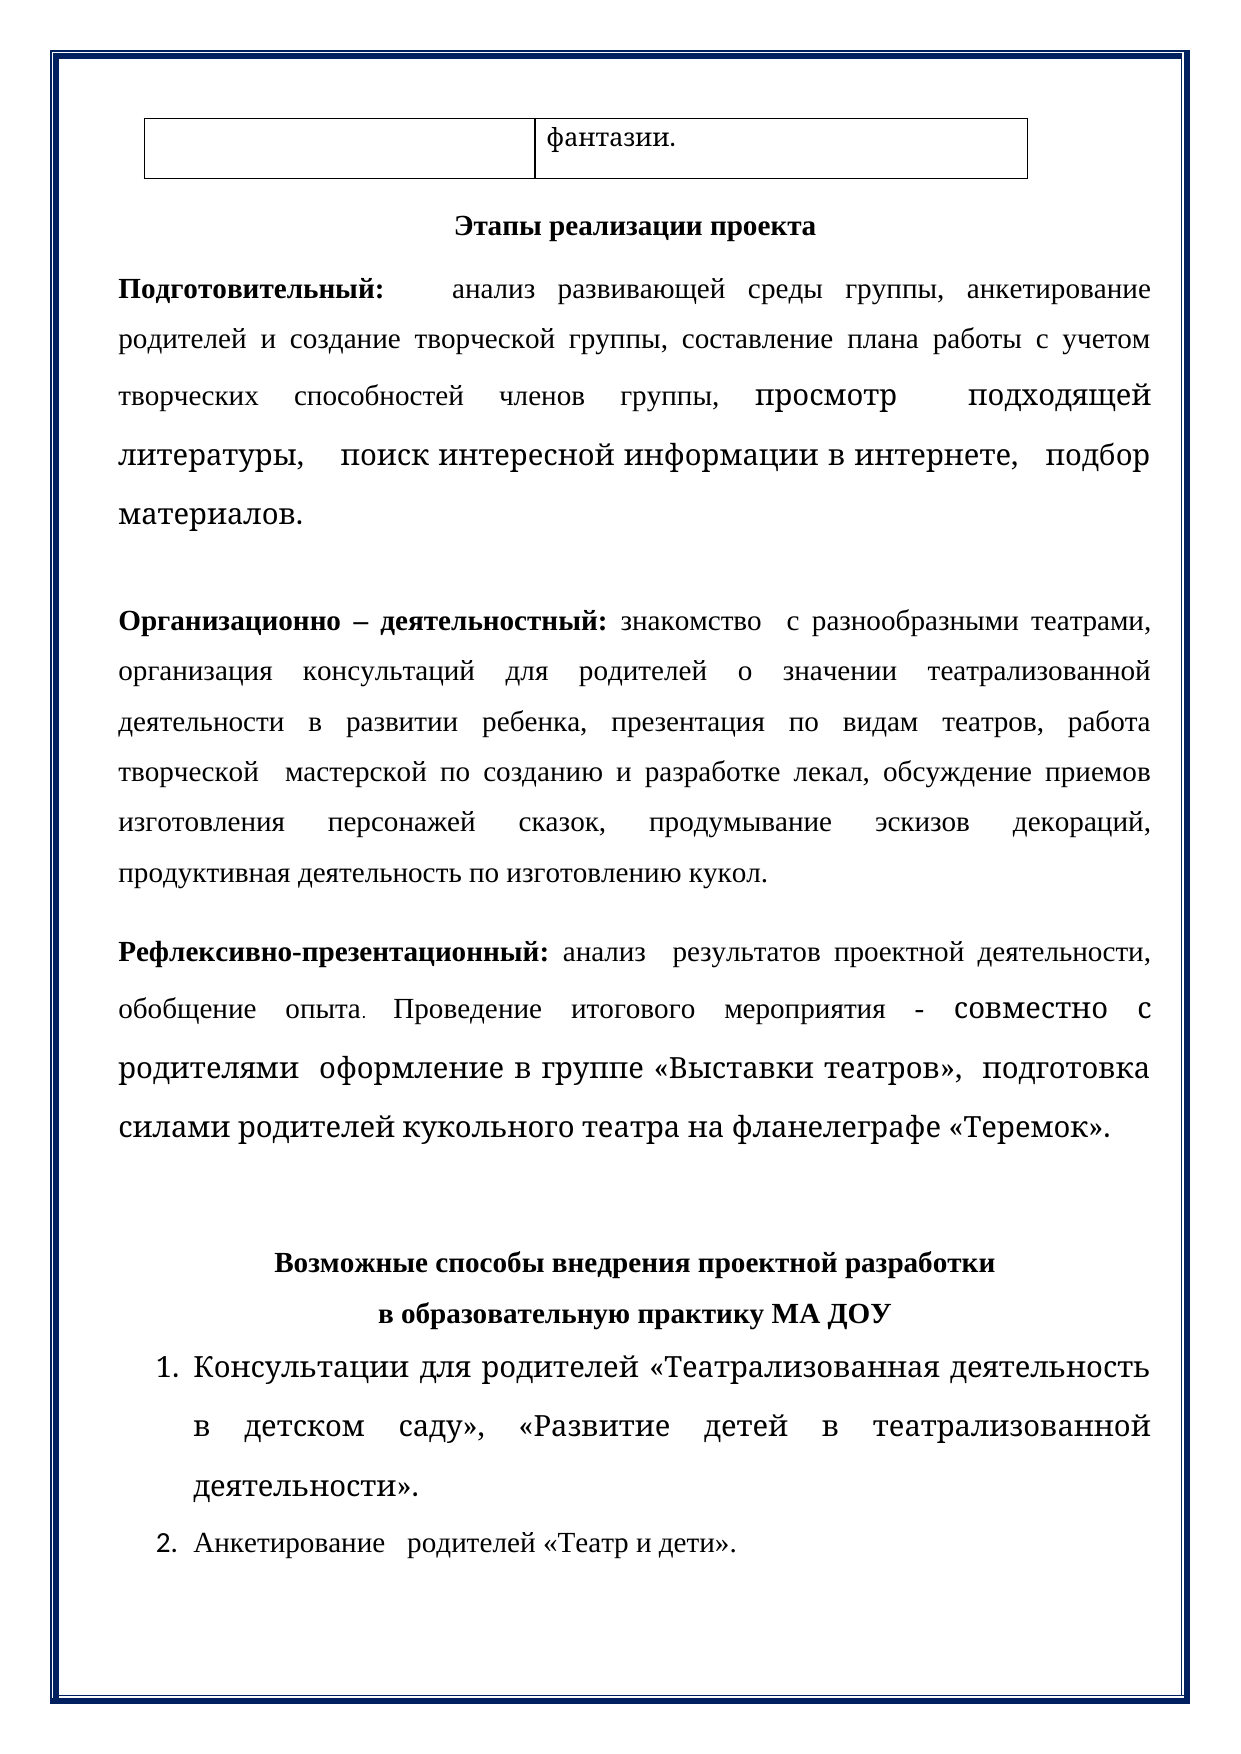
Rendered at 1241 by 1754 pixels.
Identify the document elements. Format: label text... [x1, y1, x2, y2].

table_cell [145, 119, 534, 178]
text Возможные способы внедрения проектной разработки [118, 1246, 1152, 1279]
text в образовательную практику МА ДОУ [118, 1296, 1152, 1329]
text Этапы реализации проекта [118, 208, 1152, 242]
list Консультации для родителей «Театрализованная деятельность в детском саду», «Развитие детей в театрализованной деятельности». [156, 1346, 1152, 1505]
list Анкетирование родителей «Театр и дети». [156, 1524, 1152, 1560]
text Рефлексивно-презентационный: анализ результатов проектной деятельности, обобщение опыта. Проведение итогового мероприятия - совместно с родителями оформление в группе «Выставки театров», подготовка силами родителей кукольного театра на фланелеграфе «Теремок». [118, 934, 1152, 1146]
text Организационно – деятельностный: знакомство с разнообразными театрами, организация консультаций для родителей о значении театрализованной деятельности в развитии ребенка, презентация по видам театров, работа творческой мастерской по созданию и разработке лекал, обсуждение приемов изготовления персонажей сказок, продумывание эскизов декораций, продуктивная деятельность по изготовлению кукол. [118, 603, 1152, 888]
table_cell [536, 119, 1027, 178]
text Подготовительный: анализ развивающей среды группы, анкетирование родителей и создание творческой группы, составление плана работы с учетом творческих способностей членов группы, просмотр подходящей литературы, поиск интересной информации в интернете, подбор материалов. [118, 271, 1152, 533]
